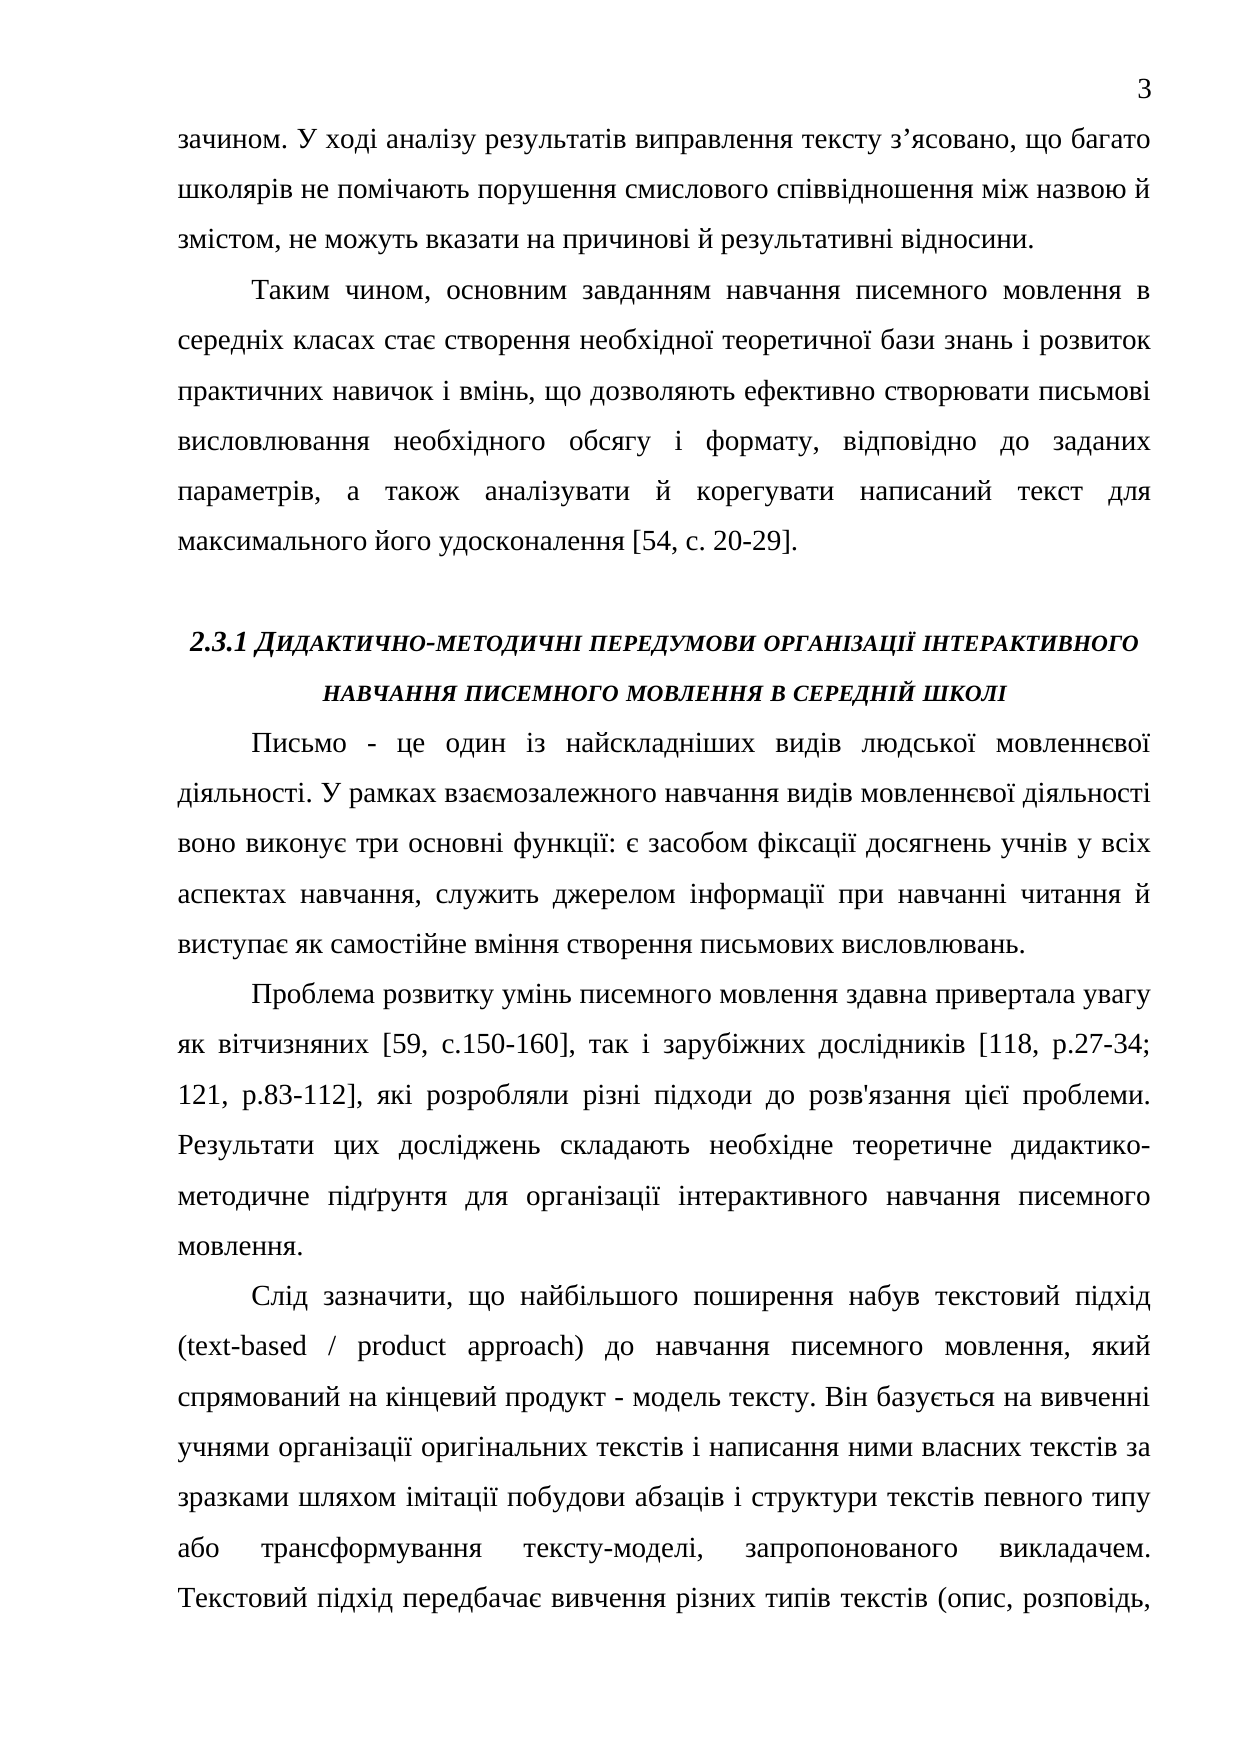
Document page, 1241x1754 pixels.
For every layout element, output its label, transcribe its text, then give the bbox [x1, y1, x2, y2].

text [177, 121, 1152, 255]
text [177, 1278, 1152, 1614]
text Таким чином, основним завданням навчання писемного мовлення в середніх класах стає створення необхідної теоретичної бази знань і розвиток практичних навичок і вмінь, що дозволяють ефективно створювати письмові висловлювання необхідного обсягу і формату, відповідно до заданих параметрів, а також аналізувати й корегувати написаний текст для максимального його удосконалення [54, с. 20-29]. [177, 272, 1152, 557]
text Проблема розвитку умінь писемного мовлення здавна привертала увагу як вітчизняних [59, с.150-160], так і зарубіжних дослідників [118, р.27-34; 121, р.83-112], які розробляли різні підходи до розв'язання цієї проблеми. Результати цих досліджень складають необхідне теоретичне дидактико-методичне підґрунтя для організації інтерактивного навчання писемного мовлення. [177, 976, 1152, 1261]
subtitle 2.3.1 Дидактично-методичні передумови організації інтерактивного навчання писемного мовлення в середній школі [177, 624, 1152, 708]
text Письмо - це один із найскладніших видів людської мовленнєвої діяльності. У рамках взаємозалежного навчання видів мовленнєвої діяльності воно виконує три основні функції: є засобом фіксації досягнень учнів у всіх аспектах навчання, служить джерелом інформації при навчанні читання й виступає як самостійне вміння створення письмових висловлювань. [177, 725, 1152, 959]
